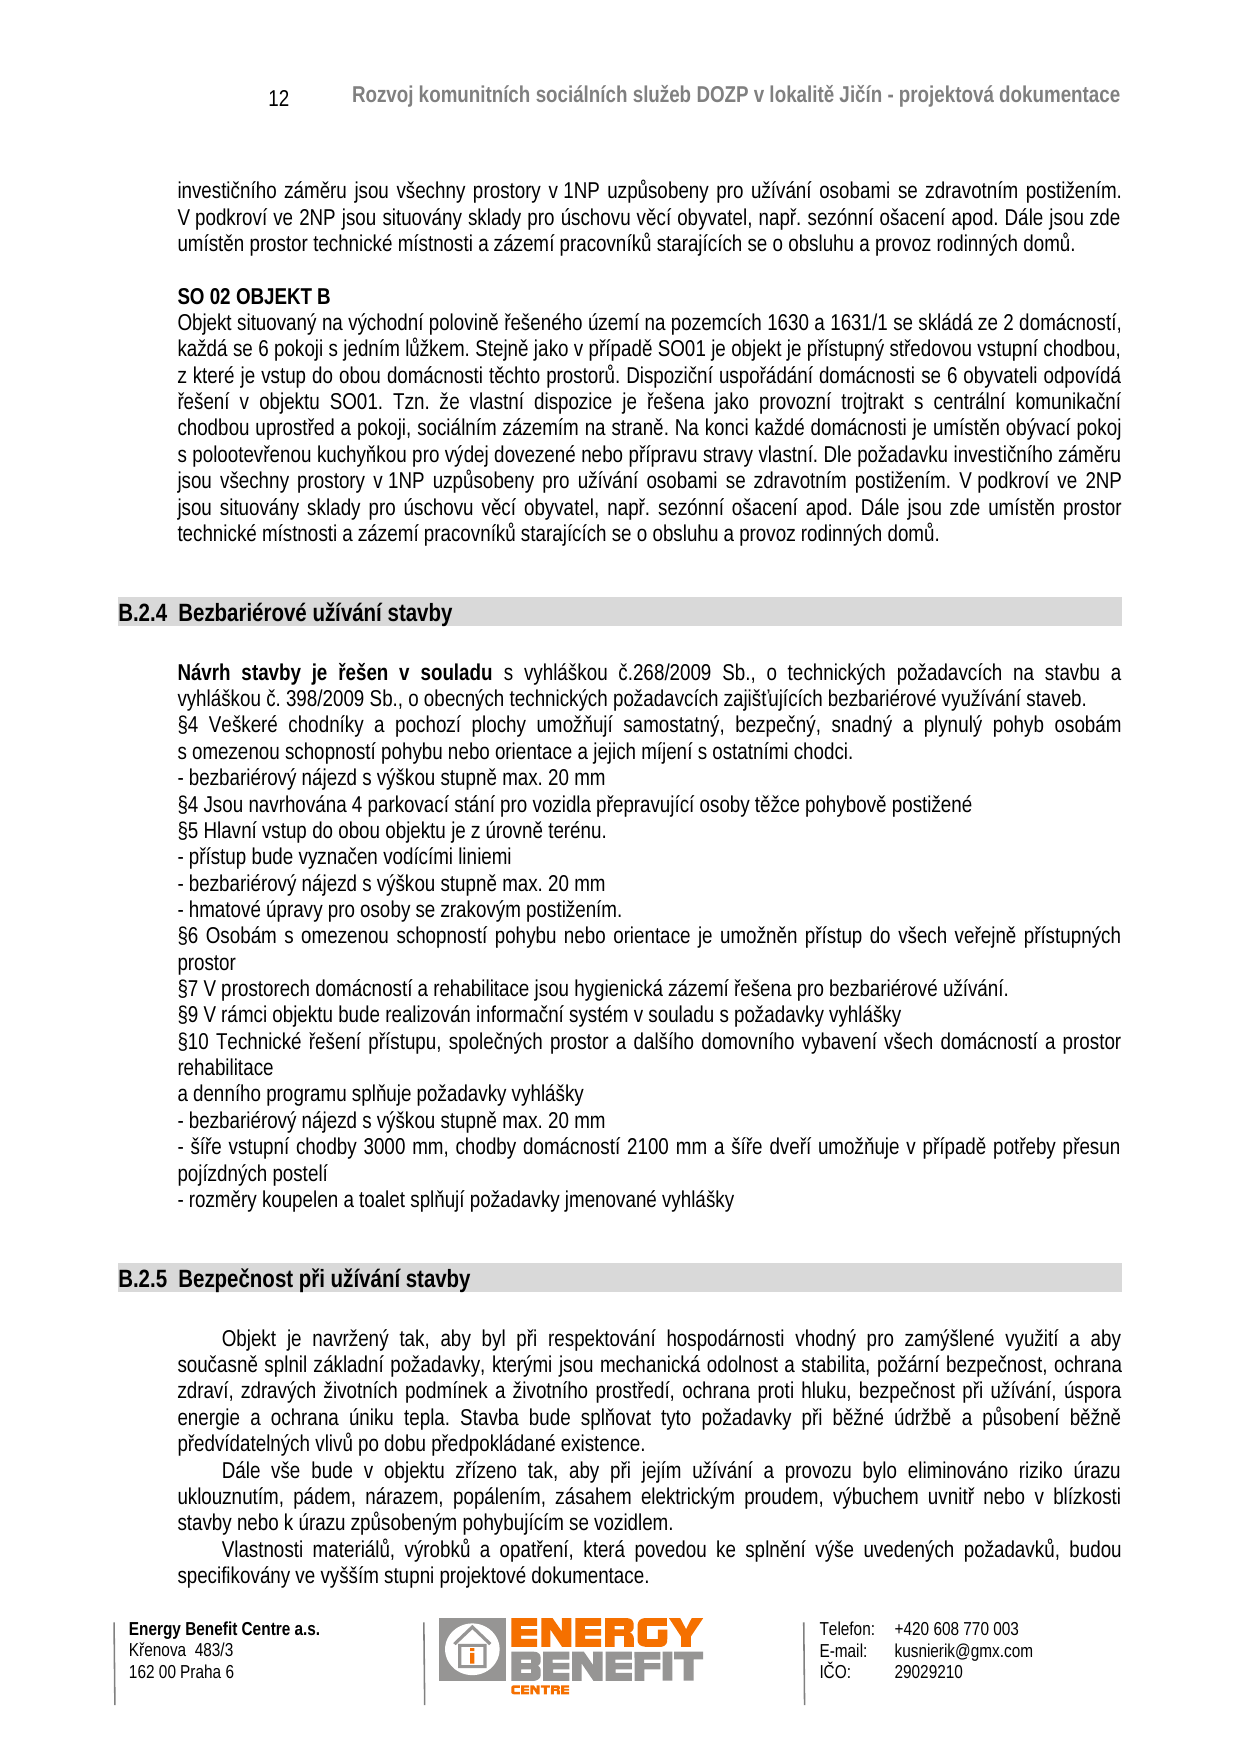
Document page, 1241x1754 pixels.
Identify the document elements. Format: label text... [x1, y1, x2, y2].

text §5 Hlavní vstup do obou objektu je z úrovně terénu. [177, 817, 1122, 843]
text - hmatové úpravy pro osoby se zrakovým postižením. [177, 896, 1122, 922]
text §7 V prostorech domácností a rehabilitace jsou hygienická zázemí řešena pro bezbariérové užívání. [177, 975, 1122, 1001]
subtitle B.2.5 Bezpečnost při užívání stavby [118, 1263, 1122, 1292]
text - bezbariérový nájezd s výškou stupně max. 20 mm [177, 1107, 1122, 1133]
text - přístup bude vyznačen vodícími liniemi [177, 843, 1122, 869]
text §4 Jsou navrhována 4 parkovací stání pro vozidla přepravující osoby těžce pohybově postižené [177, 791, 1122, 817]
text §4 Veškeré chodníky a pochozí plochy umožňují samostatný, bezpečný, snadný a plynulý pohyb osobám s omezenou schopností pohybu nebo orientace a jejich míjení s ostatními chodci. [177, 711, 1122, 764]
text Objekt situovaný na východní polovině řešeného území na pozemcích 1630 a 1631/1 se skládá ze 2 domácností, každá se 6 pokoji s jedním lůžkem. Stejně jako v případě SO01 je objekt je přístupný středovou vstupní chodbou, z které je vstup do obou domácnosti těchto prostorů. Dispoziční uspořádání domácnosti se 6 obyvateli odpovídá řešení v objektu SO01. Tzn. že vlastní dispozice je řešena jako provozní trojtrakt s centrální komunikační chodbou uprostřed a pokoji, sociálním zázemím na straně. Na konci každé domácnosti je umístěn obývací pokoj s polootevřenou kuchyňkou pro výdej dovezené nebo přípravu stravy vlastní. Dle požadavku investičního záměru jsou všechny prostory v 1NP uzpůsobeny pro užívání osobami se zdravotním postižením. V podkroví ve 2NP jsou situovány sklady pro úschovu věcí obyvatel, např. sezónní ošacení apod. Dále jsou zde umístěn prostor technické místnosti a zázemí pracovníků starajících se o obsluhu a provoz rodinných domů. [177, 309, 1122, 546]
text - šíře vstupní chodby 3000 mm, chodby domácností 2100 mm a šíře dveří umožňuje v případě potřeby přesun pojízdných postelí [177, 1133, 1122, 1186]
text Vlastnosti materiálů, výrobků a opatření, která povedou ke splnění výše uvedených požadavků, budou specifikovány ve vyšším stupni projektové dokumentace. [177, 1536, 1122, 1588]
text - rozměry koupelen a toalet splňují požadavky jmenované vyhlášky [177, 1186, 1122, 1212]
text Návrh stavby je řešen v souladu s vyhláškou č.268/2009 Sb., o technických požadavcích na stavbu a vyhláškou č. 398/2009 Sb., o obecných technických požadavcích zajišťujících bezbariérové využívání staveb. [177, 659, 1122, 711]
text Dále vše bude v objektu zřízeno tak, aby při jejím užívání a provozu bylo eliminováno riziko úrazu uklouznutím, pádem, nárazem, popálením, zásahem elektrickým proudem, výbuchem uvnitř nebo v blízkosti stavby nebo k úrazu způsobeným pohybujícím se vozidlem. [177, 1457, 1122, 1536]
text Objekt je navržený tak, aby byl při respektování hospodárnosti vhodný pro zamýšlené využití a aby současně splnil základní požadavky, kterými jsou mechanická odolnost a stabilita, požární bezpečnost, ochrana zdraví, zdravých životních podmínek a životního prostředí, ochrana proti hluku, bezpečnost při užívání, úspora energie a ochrana úniku tepla. Stavba bude splňovat tyto požadavky při běžné údržbě a působení běžně předvídatelných vlivů po dobu předpokládané existence. [177, 1325, 1122, 1457]
text - bezbariérový nájezd s výškou stupně max. 20 mm [177, 764, 1122, 791]
text - bezbariérový nájezd s výškou stupně max. 20 mm [177, 869, 1122, 896]
text §6 Osobám s omezenou schopností pohybu nebo orientace je umožněn přístup do všech veřejně přístupných prostor [177, 922, 1122, 975]
text a denního programu splňuje požadavky vyhlášky [177, 1080, 1122, 1107]
text §9 V rámci objektu bude realizován informační systém v souladu s požadavky vyhlášky [177, 1001, 1122, 1028]
text SO 02 OBJEKT B [177, 283, 1122, 309]
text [177, 177, 1122, 256]
text §10 Technické řešení přístupu, společných prostor a dalšího domovního vybavení všech domácností a prostor rehabilitace [177, 1028, 1122, 1080]
subtitle B.2.4 Bezbariérové užívání stavby [118, 597, 1122, 626]
